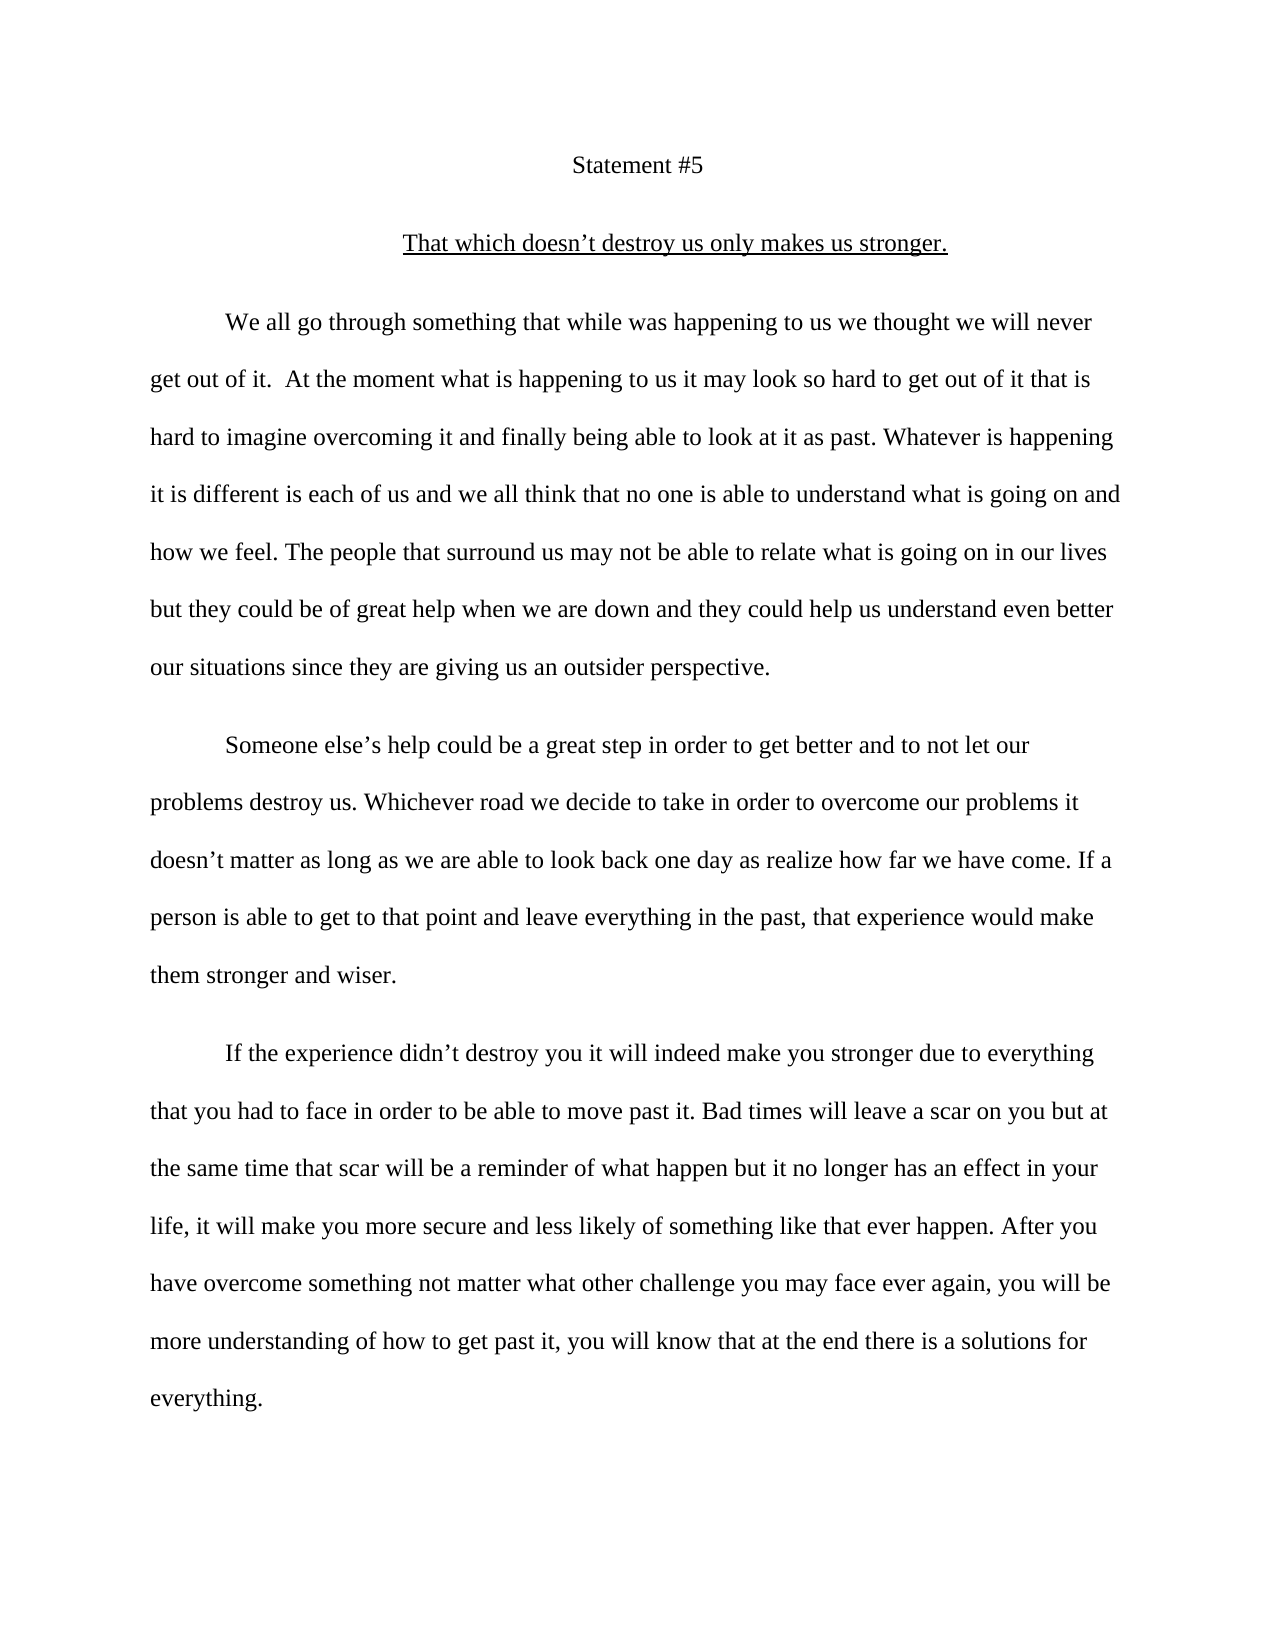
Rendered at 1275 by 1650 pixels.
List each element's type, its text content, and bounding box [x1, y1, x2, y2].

text That which doesn’t destroy us only makes us stronger. [150, 228, 1125, 257]
text We all go through something that while was happening to us we thought we will never get out of it. At the moment what is happening to us it may look so hard to get out of it that is hard to imagine overcoming it and finally being able to look at it as past. Whatever is happening it is different is each of us and we all think that no one is able to understand what is going on and how we feel. The people that surround us may not be able to relate what is going on in our lives but they could be of great help when we are down and they could help us understand even better our situations since they are giving us an outsider perspective. [150, 307, 1125, 680]
text Statement #5 [150, 150, 1125, 179]
text If the experience didn’t destroy you it will indeed make you stronger due to everything that you had to face in order to be able to move past it. Bad times will leave a scar on you but at the same time that scar will be a reminder of what happen but it no longer has an effect in your life, it will make you more secure and less likely of something like that ever happen. After you have overcome something not matter what other challenge you may face ever again, you will be more understanding of how to get past it, you will know that at the end there is a solutions for everything. [150, 1038, 1125, 1412]
text Someone else’s help could be a great step in order to get better and to not let our problems destroy us. Whichever road we decide to take in order to overcome our problems it doesn’t matter as long as we are able to look back one day as realize how far we have come. If a person is able to get to that point and leave everything in the past, that experience would make them stronger and wiser. [150, 730, 1125, 989]
